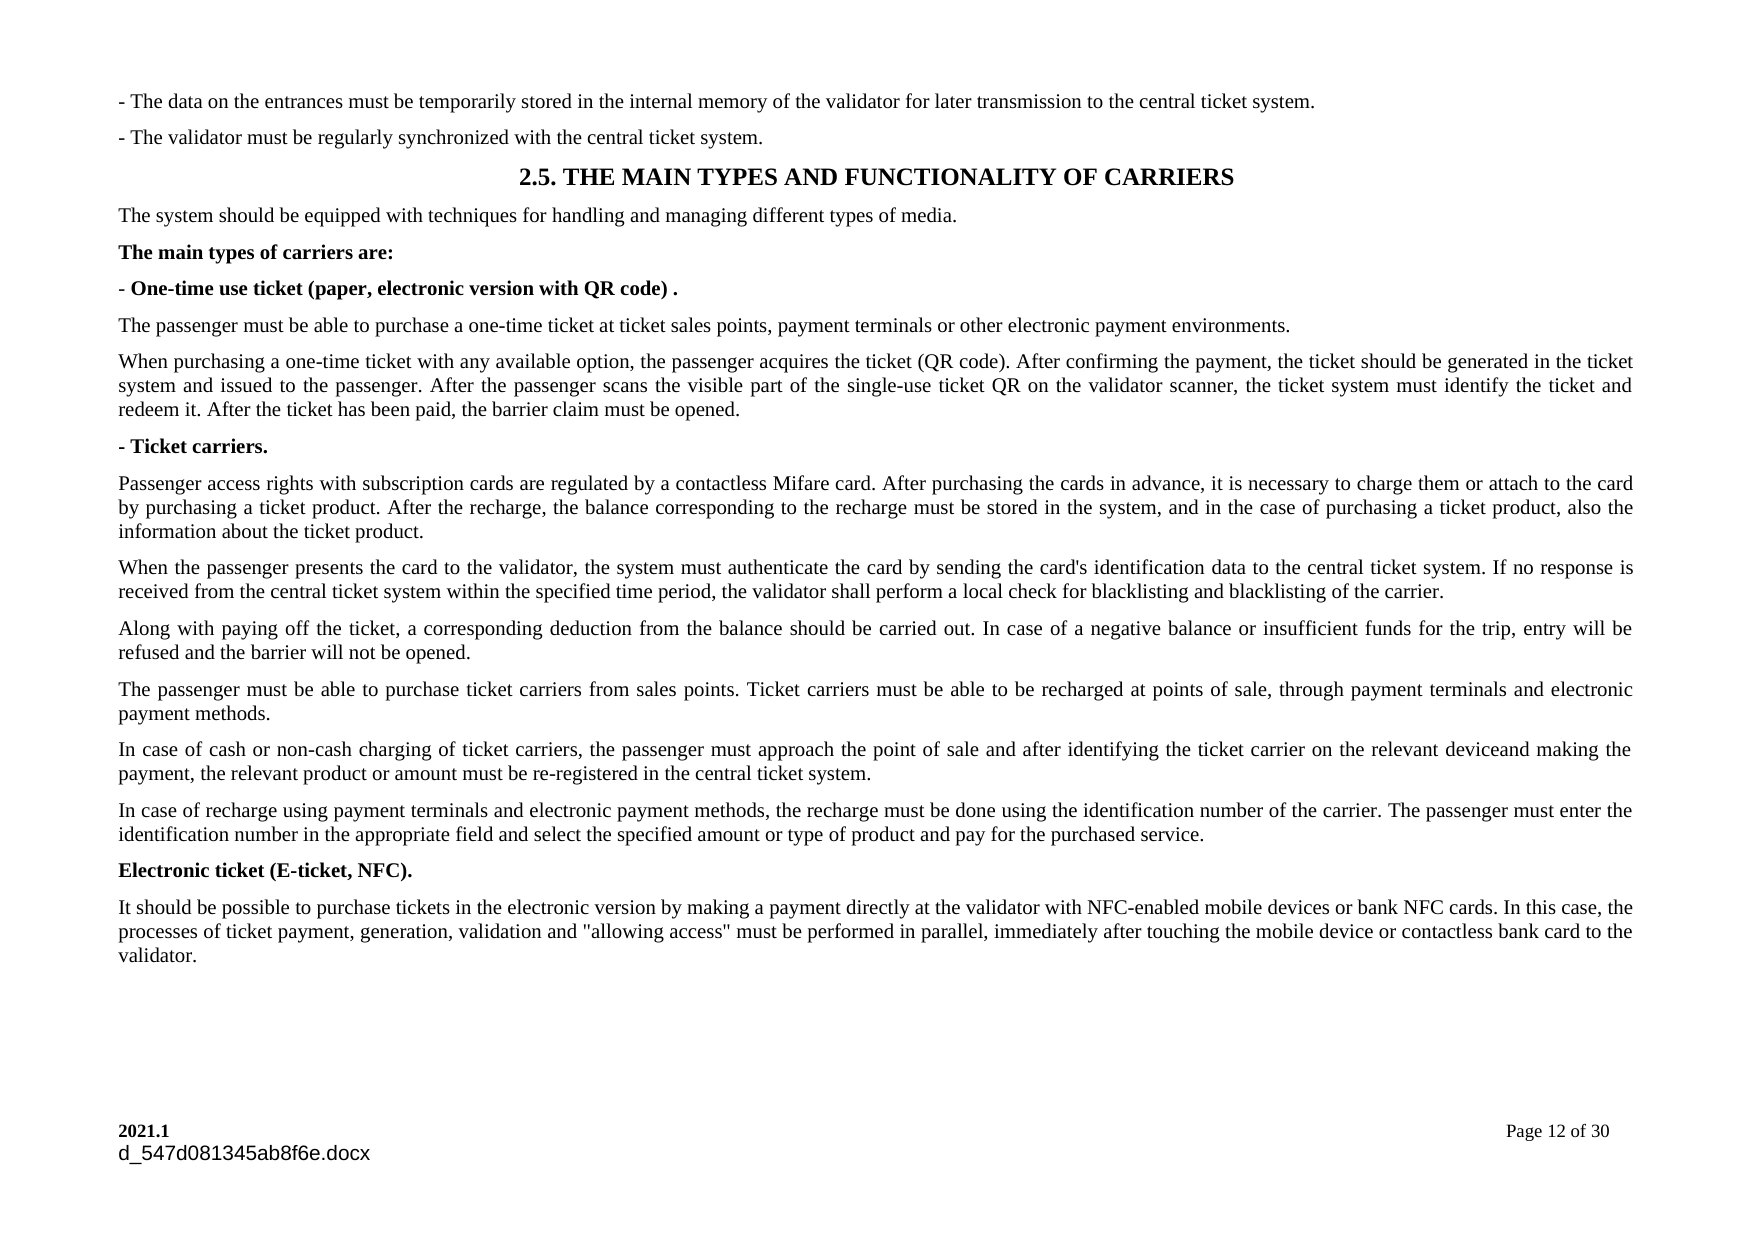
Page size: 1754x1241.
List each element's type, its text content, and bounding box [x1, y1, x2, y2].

text When purchasing a one-time ticket with any available option, the passenger acquires the ticket (QR code). After confirming the payment, the ticket should be generated in the ticket system and issued to the passenger. After the passenger scans the visible part of the single-use ticket QR on the validator scanner, the ticket system must identify the ticket and redeem it. After the ticket has been paid, the barrier claim must be opened. [118, 349, 1636, 421]
text It should be possible to purchase tickets in the electronic version by making a payment directly at the validator with NFC-enabled mobile devices or bank NFC cards. In this case, the processes of ticket payment, generation, validation and "allowing access" must be performed in parallel, immediately after touching the mobile device or contactless bank card to the validator. [118, 895, 1636, 967]
text - Ticket carriers. [118, 434, 1636, 458]
text - The validator must be regularly synchronized with the central ticket system. [118, 125, 1636, 149]
text In case of cash or non-cash charging of ticket carriers, the passenger must approach the point of sale and after identifying the ticket carrier on the relevant deviceand making the payment, the relevant product or amount must be re-registered in the central ticket system. [118, 737, 1636, 785]
subtitle 2.5. THE MAIN TYPES AND FUNCTIONALITY OF CARRIERS [118, 162, 1636, 191]
text The passenger must be able to purchase ticket carriers from sales points. Ticket carriers must be able to be recharged at points of sale, through payment terminals and electronic payment methods. [118, 676, 1636, 724]
text - The data on the entrances must be temporarily stored in the internal memory of the validator for later transmission to the central ticket system. [118, 89, 1636, 113]
text Electronic ticket (E-ticket, NFC). [118, 858, 1636, 882]
text The system should be equipped with techniques for handling and managing different types of media. [118, 203, 1636, 227]
text Along with paying off the ticket, a corresponding deduction from the balance should be carried out. In case of a negative balance or insufficient funds for the trip, entry will be refused and the barrier will not be opened. [118, 616, 1636, 664]
text When the passenger presents the card to the validator, the system must authenticate the card by sending the card's identification data to the central ticket system. If no response is received from the central ticket system within the specified time period, the validator shall perform a local check for blacklisting and blacklisting of the carrier. [118, 555, 1636, 603]
text The main types of carriers are: [118, 239, 1636, 264]
text - One-time use ticket (paper, electronic version with QR code) . [118, 276, 1636, 300]
text The passenger must be able to purchase a one-time ticket at ticket sales points, payment terminals or other electronic payment environments. [118, 313, 1636, 337]
text In case of recharge using payment terminals and electronic payment methods, the recharge must be done using the identification number of the carrier. The passenger must enter the identification number in the appropriate field and select the specified amount or type of product and pay for the purchased service. [118, 798, 1636, 846]
text Passenger access rights with subscription cards are regulated by a contactless Mifare card. After purchasing the cards in advance, it is necessary to charge them or attach to the card by purchasing a ticket product. After the recharge, the balance corresponding to the recharge must be stored in the system, and in the case of purchasing a ticket product, also the information about the ticket product. [118, 471, 1636, 543]
